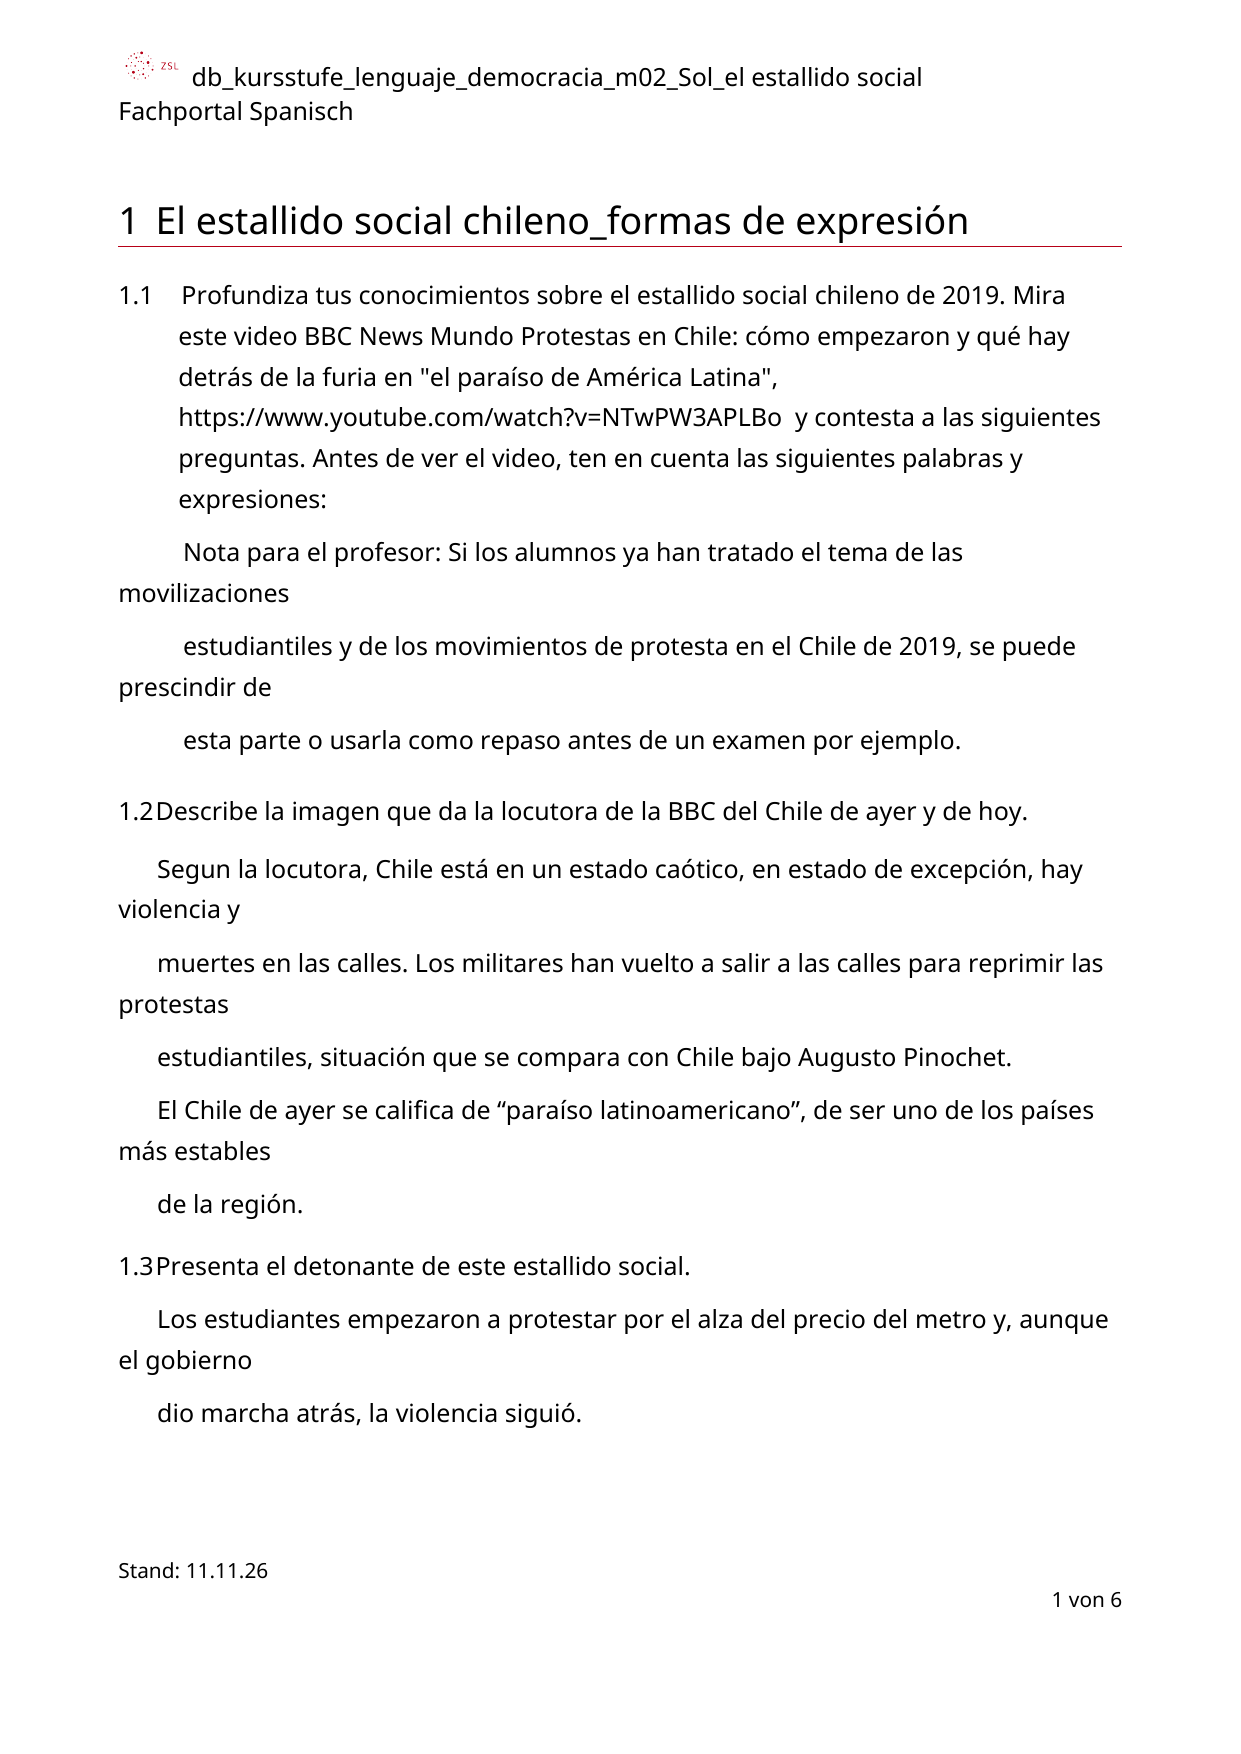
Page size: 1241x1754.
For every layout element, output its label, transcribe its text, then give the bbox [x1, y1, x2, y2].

subtitle Profundiza tus conocimientos sobre el estallido social chileno de 2019. Mira este video BBC News Mundo Protestas en Chile: cómo empezaron y qué hay detrás de la furia en "el paraíso de América Latina", https://www.youtube.com/watch?v=NTwPW3APLBo y contesta a las siguientes preguntas. Antes de ver el video, ten en cuenta las siguientes palabras y expresiones: [118, 277, 1122, 516]
text esta parte o usarla como repaso antes de un examen por ejemplo. [118, 723, 1122, 757]
subtitle Describe la imagen que da la locutora de la BBC del Chile de ayer y de hoy. [118, 784, 1122, 830]
subtitle Presenta el detonante de este estallido social. [118, 1248, 1122, 1282]
text estudiantiles, situación que se compara con Chile bajo Augusto Pinochet. [118, 1039, 1122, 1073]
text Nota para el profesor: Si los alumnos ya han tratado el tema de las movilizaciones [118, 535, 1122, 610]
text de la región. [118, 1187, 1122, 1221]
text dio marcha atrás, la violencia siguió. [118, 1396, 1122, 1429]
text El Chile de ayer se califica de “paraíso latinoamericano”, de ser uno de los países más estables [118, 1093, 1122, 1168]
subtitle El estallido social chileno_formas de expresión [118, 194, 1122, 246]
picture [118, 44, 186, 87]
text Segun la locutora, Chile está en un estado caótico, en estado de excepción, hay violencia y [118, 851, 1122, 926]
text Los estudiantes empezaron a protestar por el alza del precio del metro y, aunque el gobierno [118, 1301, 1122, 1376]
text estudiantiles y de los movimientos de protesta en el Chile de 2019, se puede prescindir de [118, 629, 1122, 704]
text muertes en las calles. Los militares han vuelto a salir a las calles para reprimir las protestas [118, 945, 1122, 1020]
